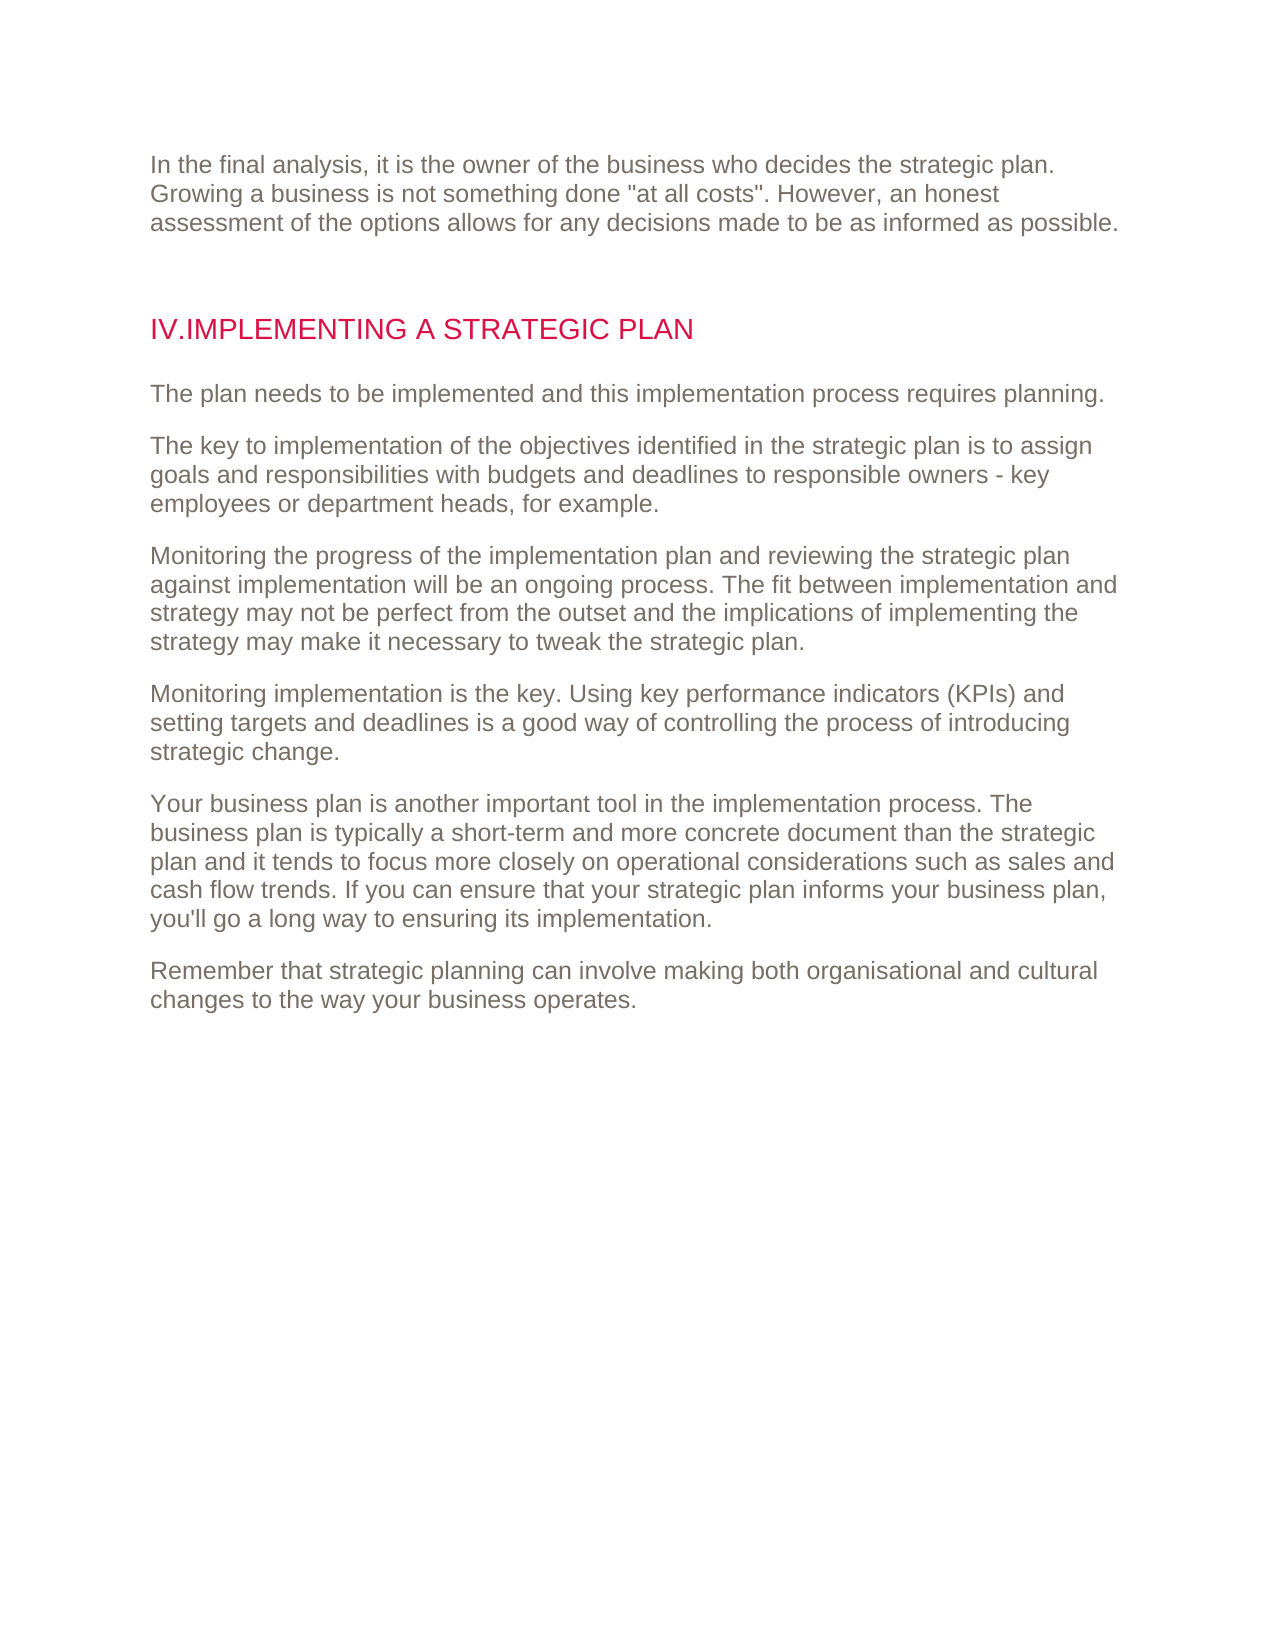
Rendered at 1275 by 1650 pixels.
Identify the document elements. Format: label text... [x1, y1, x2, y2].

text Remember that strategic planning can involve making both organisational and cultural changes to the way your business operates. [150, 956, 1125, 1014]
text Your business plan is another important tool in the implementation process. The business plan is typically a short-term and more concrete document than the strategic plan and it tends to focus more closely on operational considerations such as sales and cash flow trends. If you can ensure that your strategic plan informs your business plan, you'll go a long way to ensuring its implementation. [150, 789, 1125, 933]
text The key to implementation of the objectives identified in the strategic plan is to assign goals and responsibilities with budgets and deadlines to responsible owners - key employees or department heads, for example. [150, 431, 1125, 517]
text Monitoring the progress of the implementation plan and reviewing the strategic plan against implementation will be an ongoing process. The fit between implementation and strategy may not be perfect from the outset and the implications of implementing the strategy may make it necessary to tweak the strategic plan. [150, 541, 1125, 656]
text In the final analysis, it is the owner of the business who decides the strategic plan. Growing a business is not something done "at all costs". However, an honest assessment of the options allows for any decisions made to be as informed as possible. [150, 150, 1125, 236]
text IV.IMPLEMENTING A STRATEGIC PLAN [150, 312, 1125, 345]
text Monitoring implementation is the key. Using key performance indicators (KPIs) and setting targets and deadlines is a good way of controlling the process of introducing strategic change. [150, 679, 1125, 766]
text The plan needs to be implemented and this implementation process requires planning. [150, 379, 1125, 408]
